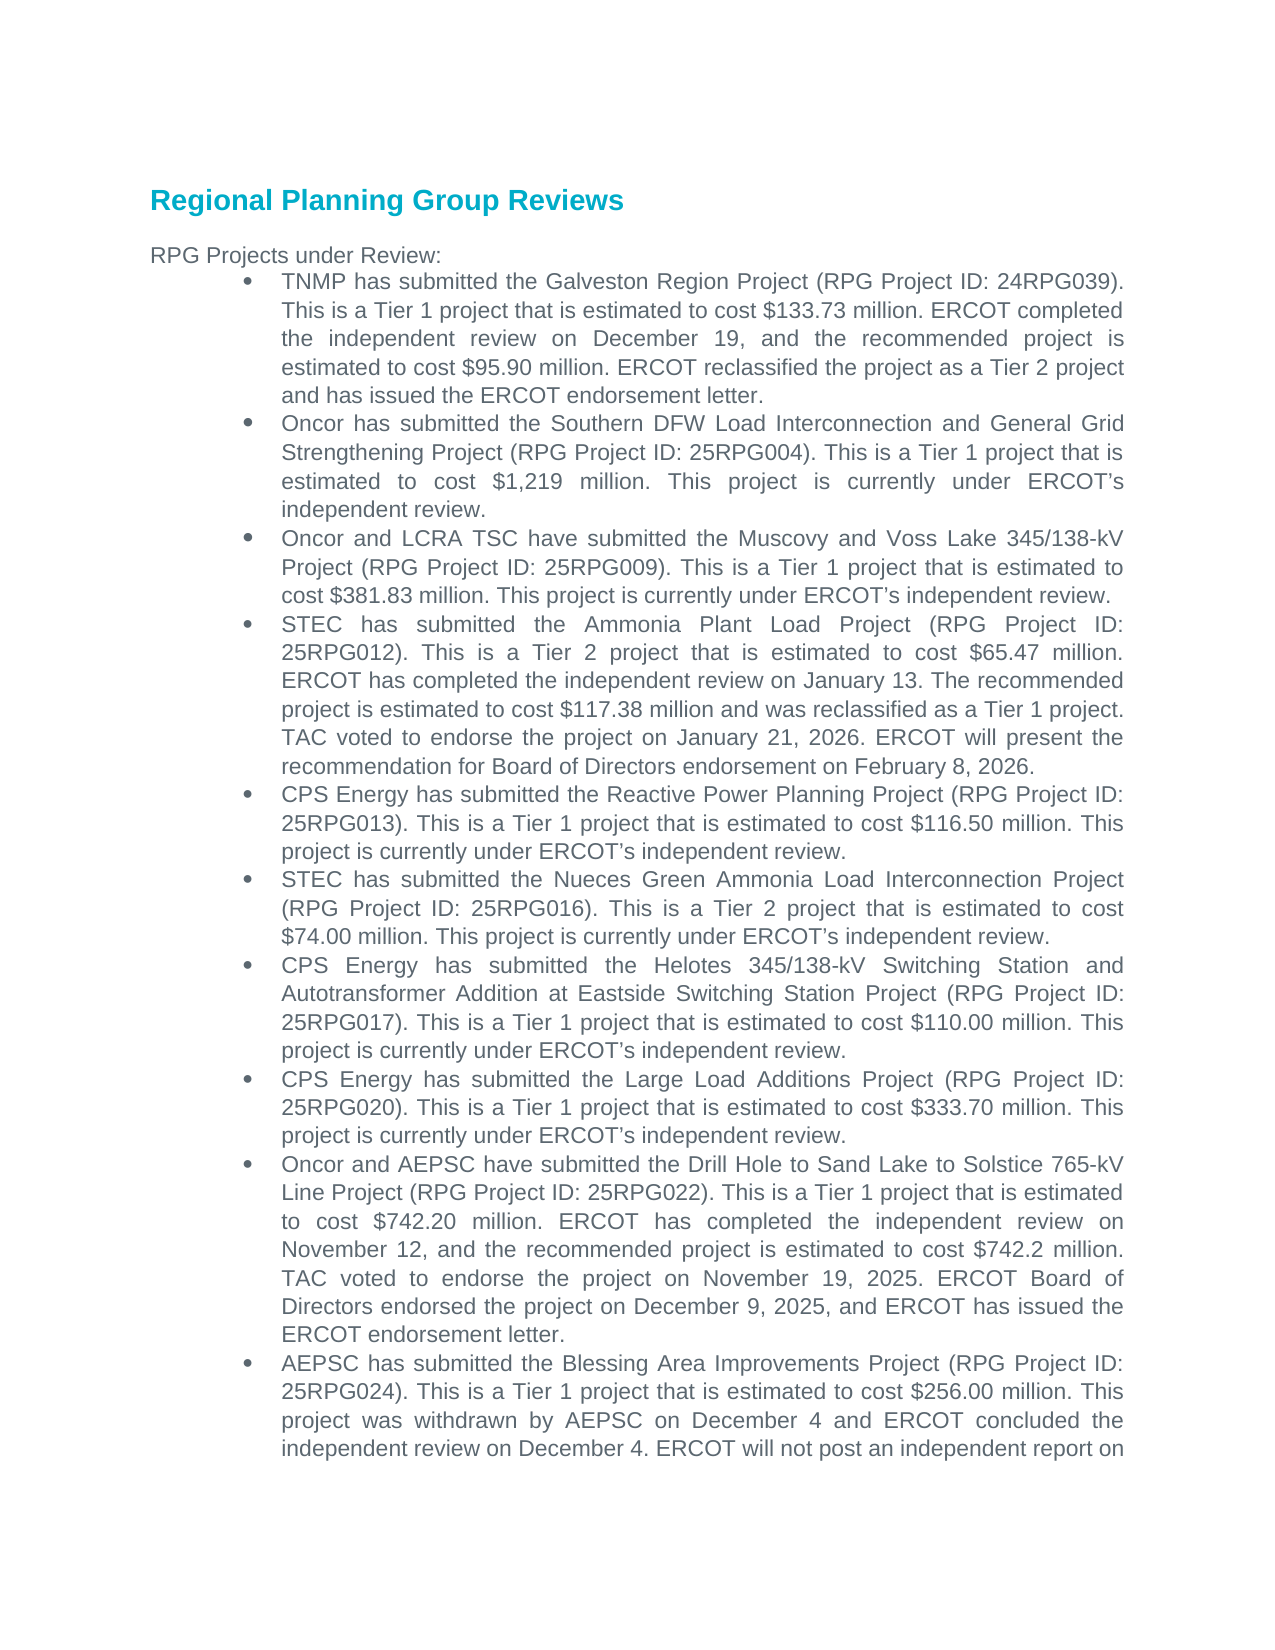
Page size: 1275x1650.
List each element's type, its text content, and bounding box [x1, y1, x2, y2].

list Oncor and LCRA TSC have submitted the Muscovy and Voss Lake 345/138-kV Project (RPG Project ID: 25RPG009). This is a Tier 1 project that is estimated to cost $381.83 million. This project is currently under ERCOT’s independent review. [244, 525, 1125, 608]
subtitle Regional Planning Group Reviews [150, 183, 1125, 217]
list CPS Energy has submitted the Reactive Power Planning Project (RPG Project ID: 25RPG013). This is a Tier 1 project that is estimated to cost $116.50 million. This project is currently under ERCOT’s independent review. [244, 781, 1125, 864]
list TNMP has submitted the Galveston Region Project (RPG Project ID: 24RPG039). This is a Tier 1 project that is estimated to cost $133.73 million. ERCOT completed the independent review on December 19, and the recommended project is estimated to cost $95.90 million. ERCOT reclassified the project as a Tier 2 project and has issued the ERCOT endorsement letter. [244, 268, 1125, 408]
list CPS Energy has submitted the Helotes 345/138-kV Switching Station and Autotransformer Addition at Eastside Switching Station Project (RPG Project ID: 25RPG017). This is a Tier 1 project that is estimated to cost $110.00 million. This project is currently under ERCOT’s independent review. [244, 952, 1125, 1063]
list STEC has submitted the Nueces Green Ammonia Load Interconnection Project (RPG Project ID: 25RPG016). This is a Tier 2 project that is estimated to cost $74.00 million. This project is currently under ERCOT’s independent review. [244, 866, 1125, 950]
list CPS Energy has submitted the Large Load Additions Project (RPG Project ID: 25RPG020). This is a Tier 1 project that is estimated to cost $333.70 million. This project is currently under ERCOT’s independent review. [244, 1066, 1125, 1149]
list STEC has submitted the Ammonia Plant Load Project (RPG Project ID: 25RPG012). This is a Tier 2 project that is estimated to cost $65.47 million. ERCOT has completed the independent review on January 13. The recommended project is estimated to cost $117.38 million and was reclassified as a Tier 1 project. TAC voted to endorse the project on January 21, 2026. ERCOT will present the recommendation for Board of Directors endorsement on February 8, 2026. [244, 611, 1125, 779]
list Oncor has submitted the Southern DFW Load Interconnection and General Grid Strengthening Project (RPG Project ID: 25RPG004). This is a Tier 1 project that is estimated to cost $1,219 million. This project is currently under ERCOT’s independent review. [244, 410, 1125, 523]
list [244, 1350, 1125, 1462]
list Oncor and AEPSC have submitted the Drill Hole to Sand Lake to Solstice 765-kV Line Project (RPG Project ID: 25RPG022). This is a Tier 1 project that is estimated to cost $742.20 million. ERCOT has completed the independent review on November 12, and the recommended project is estimated to cost $742.2 million. TAC voted to endorse the project on November 19, 2025. ERCOT Board of Directors endorsed the project on December 9, 2025, and ERCOT has issued the ERCOT endorsement letter. [244, 1151, 1125, 1348]
text RPG Projects under Review: [150, 242, 1125, 268]
